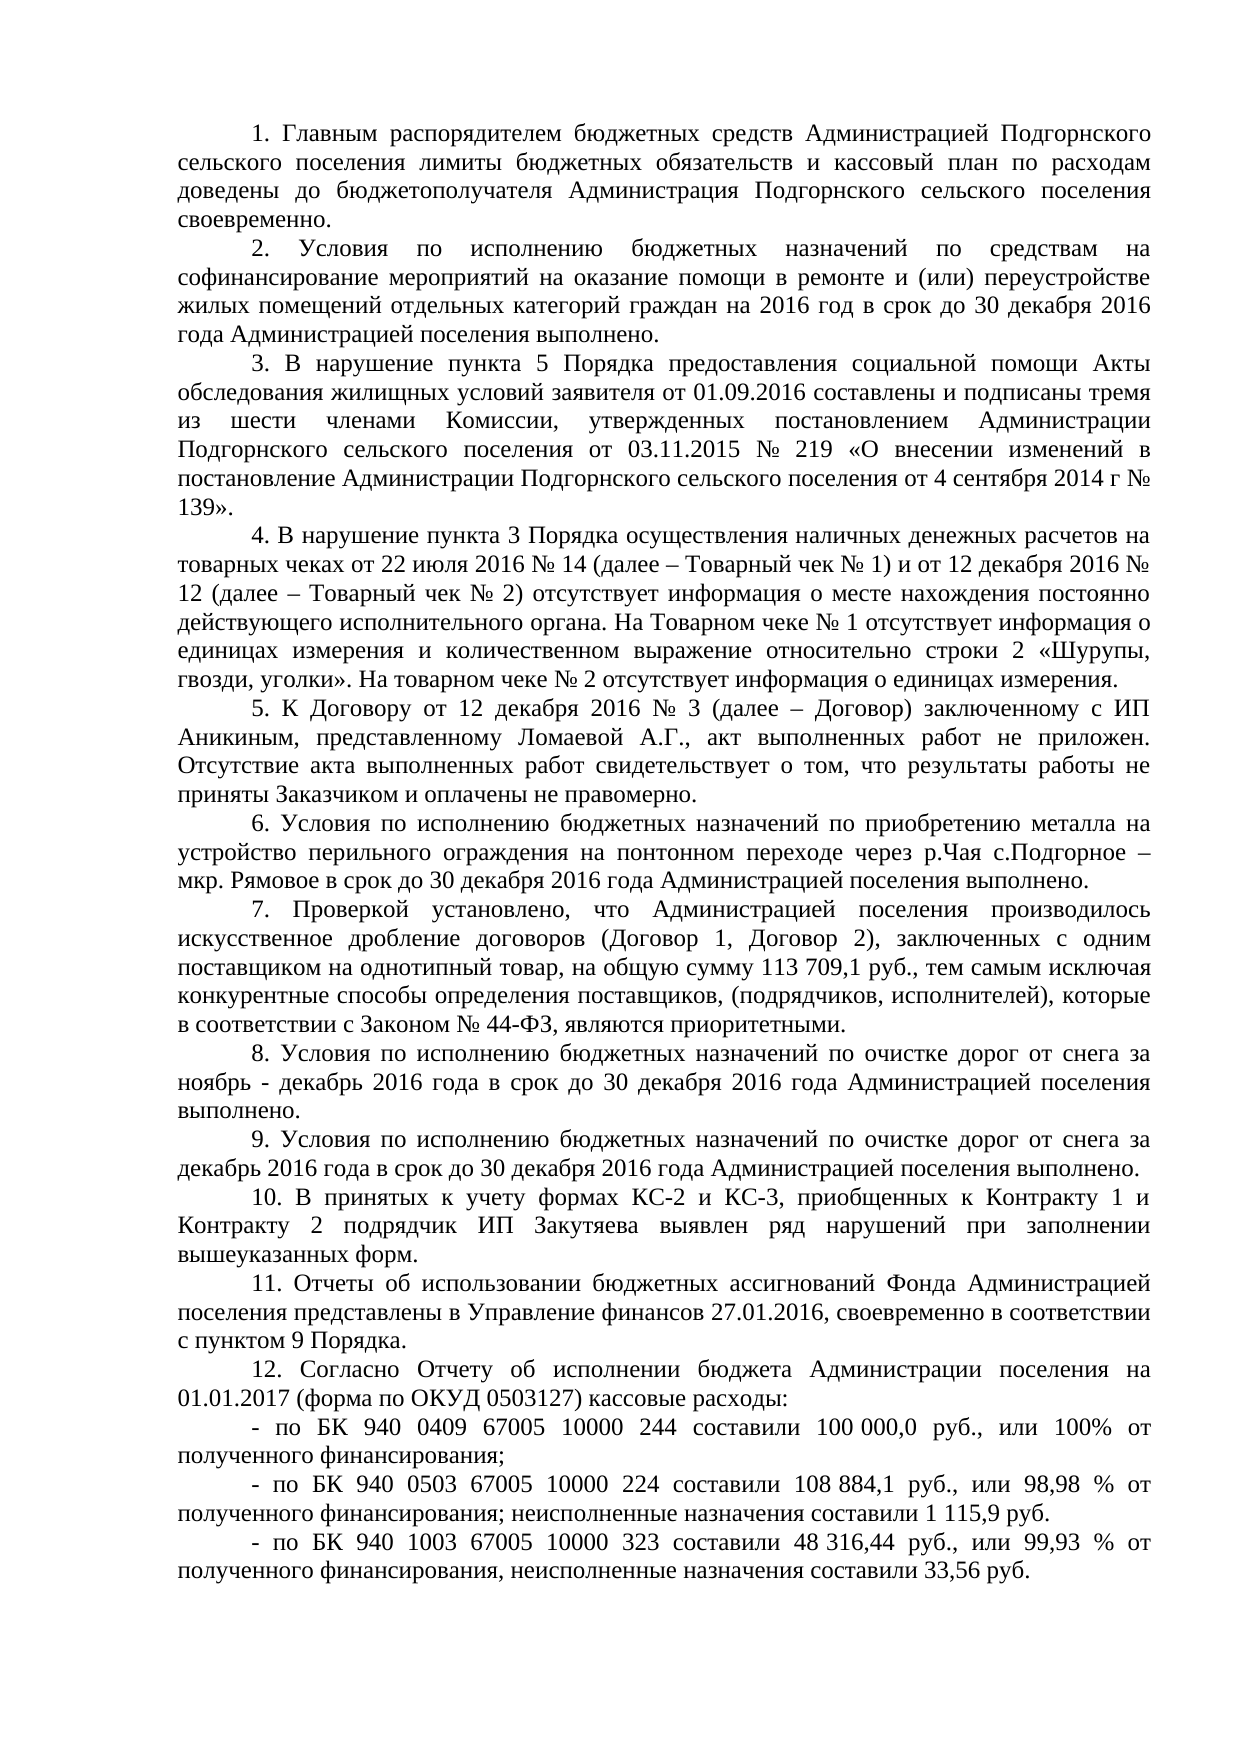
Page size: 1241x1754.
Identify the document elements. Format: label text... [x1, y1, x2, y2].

text 7. Проверкой установлено, что Администрацией поселения производилось искусственное дробление договоров (Договор 1, Договор 2), заключенных с одним поставщиком на однотипный товар, на общую сумму 113 709,1 руб., тем самым исключая конкурентные способы определения поставщиков, (подрядчиков, исполнителей), которые в соответствии с Законом № 44-ФЗ, являются приоритетными. [177, 894, 1152, 1038]
text - по БК 940 0409 67005 10000 244 составили 100 000,0 руб., или 100% от полученного финансирования; [177, 1412, 1152, 1469]
text 12. Согласно Отчету об исполнении бюджета Администрации поселения на 01.01.2017 (форма по ОКУД 0503127) кассовые расходы: [177, 1354, 1152, 1412]
text - по БК 940 0503 67005 10000 224 составили 108 884,1 руб., или 98,98 % от полученного финансирования; неисполненные назначения составили 1 115,9 руб. [177, 1469, 1152, 1527]
text 3. В нарушение пункта 5 Порядка предоставления социальной помощи Акты обследования жилищных условий заявителя от 01.09.2016 составлены и подписаны тремя из шести членами Комиссии, утвержденных постановлением Администрации Подгорнского сельского поселения от 03.11.2015 № 219 «О внесении изменений в постановление Администрации Подгорнского сельского поселения от 4 сентября 2014 г № 139». [177, 348, 1152, 521]
text 5. К Договору от 12 декабря 2016 № 3 (далее – Договор) заключенному с ИП Аникиным, представленному Ломаевой А.Г., акт выполненных работ не приложен. Отсутствие акта выполненных работ свидетельствует о том, что результаты работы не приняты Заказчиком и оплачены не правомерно. [177, 693, 1152, 808]
text 9. Условия по исполнению бюджетных назначений по очистке дорог от снега за декабрь 2016 года в срок до 30 декабря 2016 года Администрацией поселения выполнено. [177, 1124, 1152, 1182]
text 10. В принятых к учету формах КС-2 и КС-3, приобщенных к Контракту 1 и Контракту 2 подрядчик ИП Закутяева выявлен ряд нарушений при заполнении вышеуказанных форм. [177, 1182, 1152, 1268]
text 11. Отчеты об использовании бюджетных ассигнований Фонда Администрацией поселения представлены в Управление финансов 27.01.2016, своевременно в соответствии с пунктом 9 Порядка. [177, 1268, 1152, 1354]
text 1. Главным распорядителем бюджетных средств Администрацией Подгорнского сельского поселения лимиты бюджетных обязательств и кассовый план по расходам доведены до бюджетополучателя Администрация Подгорнского сельского поселения своевременно. [177, 118, 1152, 233]
text 4. В нарушение пункта 3 Порядка осуществления наличных денежных расчетов на товарных чеках от 22 июля 2016 № 14 (далее – Товарный чек № 1) и от 12 декабря 2016 № 12 (далее – Товарный чек № 2) отсутствует информация о месте нахождения постоянно действующего исполнительного органа. На Товарном чеке № 1 отсутствует информация о единицах измерения и количественном выражение относительно строки 2 «Шурупы, гвозди, уголки». На товарном чеке № 2 отсутствует информация о единицах измерения. [177, 521, 1152, 693]
text 2. Условия по исполнению бюджетных назначений по средствам на софинансирование мероприятий на оказание помощи в ремонте и (или) переустройстве жилых помещений отдельных категорий граждан на 2016 год в срок до 30 декабря 2016 года Администрацией поселения выполнено. [177, 233, 1152, 348]
text 6. Условия по исполнению бюджетных назначений по приобретению металла на устройство перильного ограждения на понтонном переходе через р.Чая с.Подгорное – мкр. Рямовое в срок до 30 декабря 2016 года Администрацией поселения выполнено. [177, 808, 1152, 894]
text - по БК 940 1003 67005 10000 323 составили 48 316,44 руб., или 99,93 % от полученного финансирования, неисполненные назначения составили 33,56 руб. [177, 1527, 1152, 1584]
text 8. Условия по исполнению бюджетных назначений по очистке дорог от снега за ноябрь - декабрь 2016 года в срок до 30 декабря 2016 года Администрацией поселения выполнено. [177, 1038, 1152, 1124]
